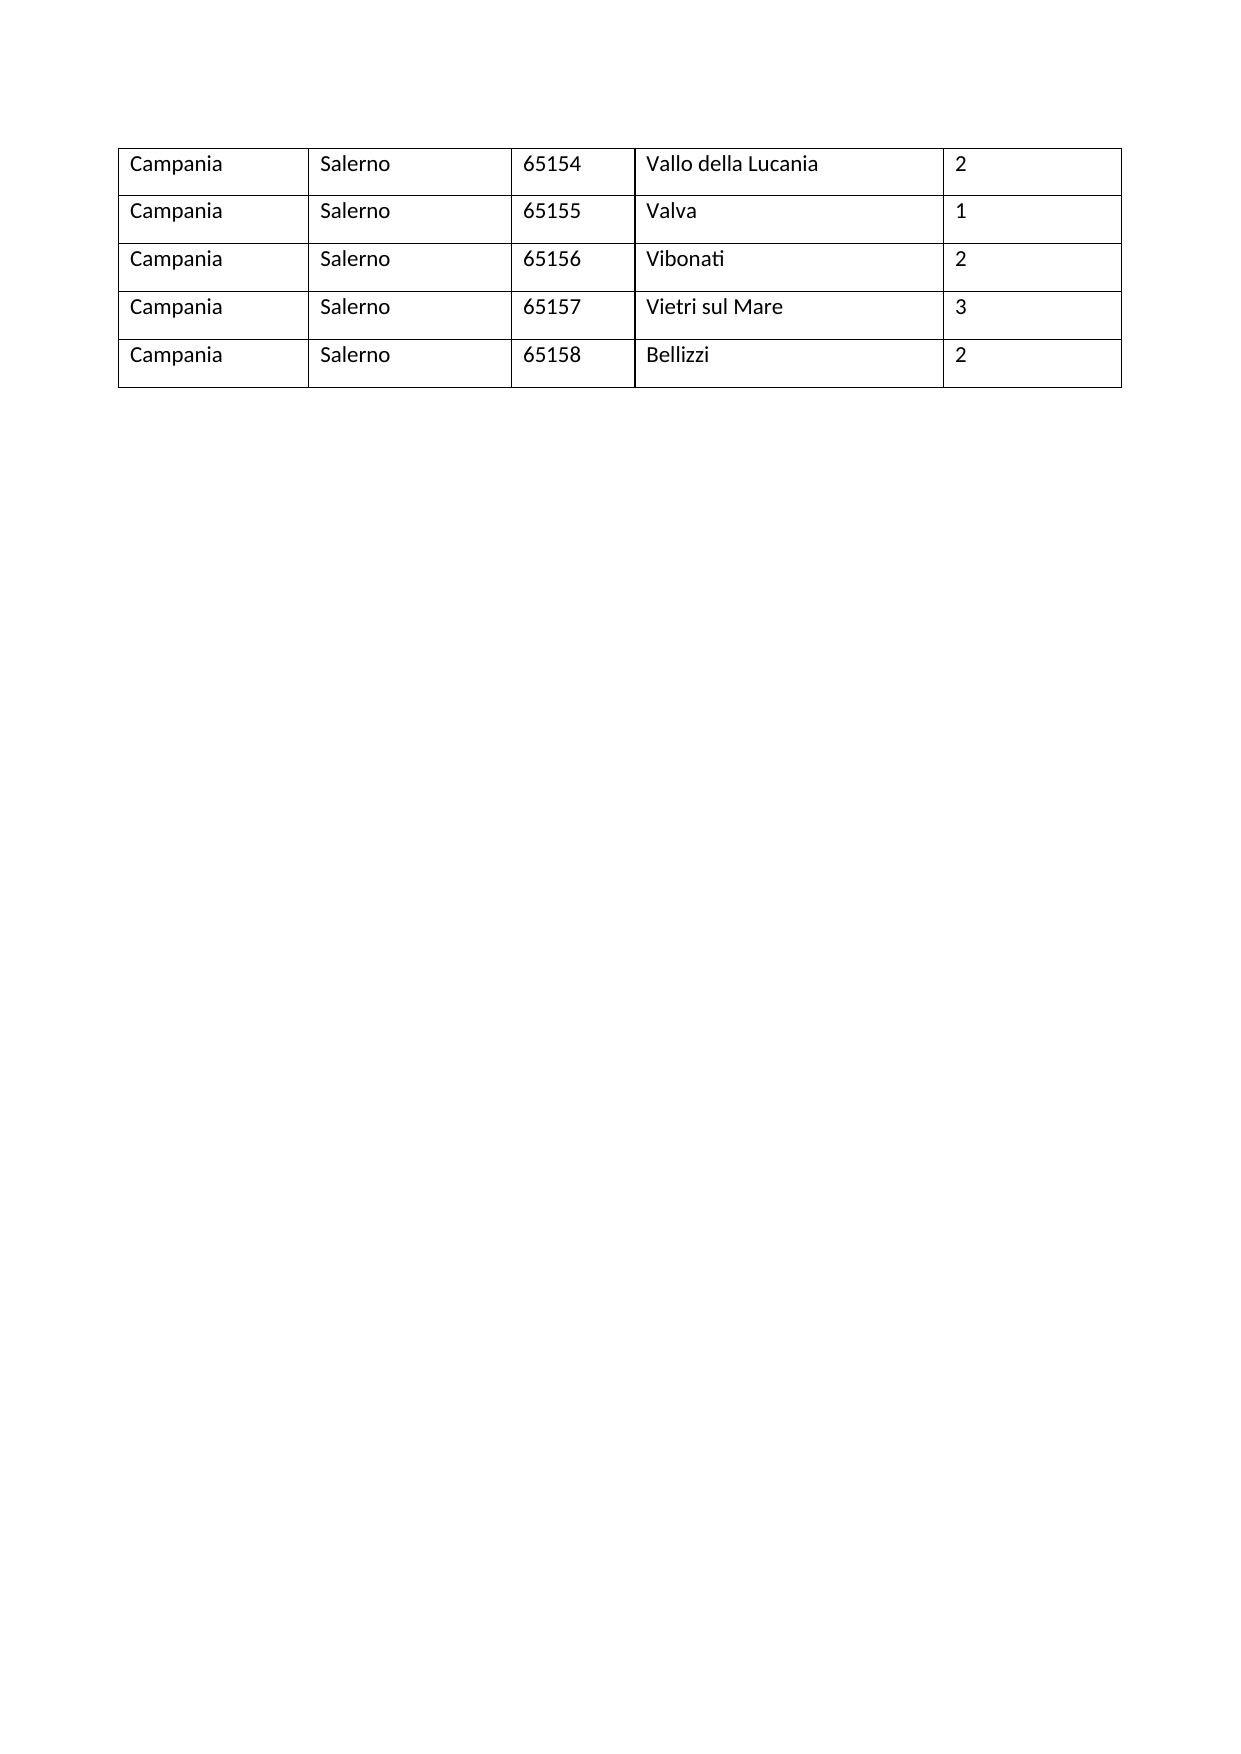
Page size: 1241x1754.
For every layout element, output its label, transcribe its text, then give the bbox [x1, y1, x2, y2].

table_cell 3 [944, 292, 1121, 339]
table_cell Vietri sul Mare [636, 292, 943, 339]
table_cell 1 [944, 196, 1121, 243]
table_cell 65155 [512, 196, 634, 243]
table_cell Vibonati [636, 244, 943, 291]
table_cell 65156 [512, 244, 634, 291]
table_cell Bellizzi [636, 340, 943, 387]
table_cell Valva [636, 196, 943, 243]
table_cell 65157 [512, 292, 634, 339]
table_cell Salerno [309, 340, 511, 387]
table_cell 65158 [512, 340, 634, 387]
table_cell 2 [944, 244, 1121, 291]
table_cell Salerno [309, 149, 511, 195]
table_cell Campania [119, 149, 308, 195]
table_cell Vallo della Lucania [636, 149, 943, 195]
table_cell Campania [119, 244, 308, 291]
table_cell Campania [119, 292, 308, 339]
table_cell Campania [119, 196, 308, 243]
table_cell 65154 [512, 149, 634, 195]
table_cell 2 [944, 340, 1121, 387]
table_cell Salerno [309, 244, 511, 291]
table_cell Campania [119, 340, 308, 387]
table_cell Salerno [309, 196, 511, 243]
table_cell Salerno [309, 292, 511, 339]
table_cell 2 [944, 149, 1121, 195]
